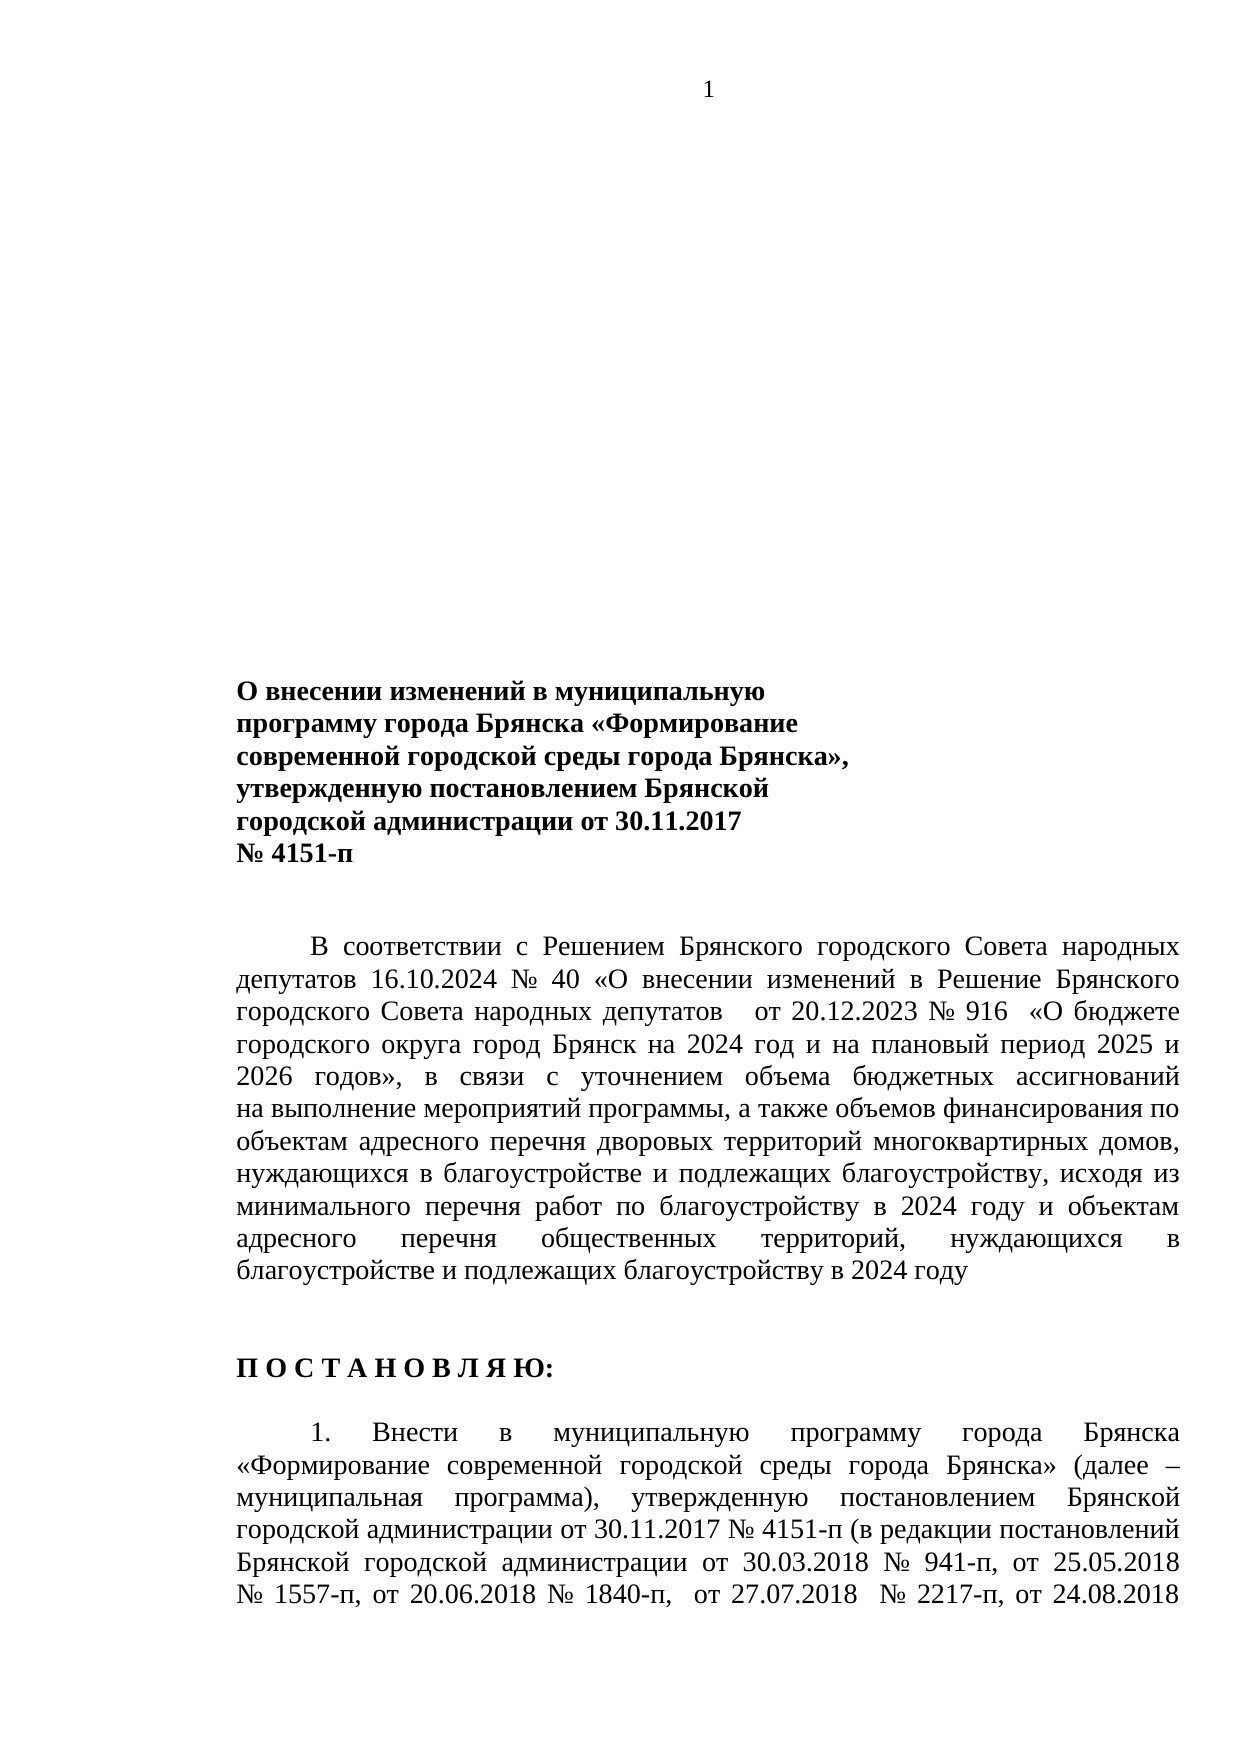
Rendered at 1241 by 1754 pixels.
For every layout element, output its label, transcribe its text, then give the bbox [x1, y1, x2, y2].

subtitle современной городской среды города Брянска», [236, 739, 1181, 771]
subtitle утвержденную постановлением Брянской [236, 771, 1181, 803]
subtitle № 4151-п [236, 836, 1181, 868]
text В соответствии с Решением Брянского городского Совета народных депутатов 16.10.2024 № 40 «О внесении изменений в Решение Брянского городского Совета народных депутатов от 20.12.2023 № 916 «О бюджете городского округа город Брянск на 2024 год и на плановый период 2025 и 2026 годов», в связи с уточнением объема бюджетных ассигнований на выполнение мероприятий программы, а также объемов финансирования по объектам адресного перечня дворовых территорий многоквартирных домов, нуждающихся в благоустройстве и подлежащих благоустройству, исходя из минимального перечня работ по благоустройству в 2024 году и объектам адресного перечня общественных территорий, нуждающихся в благоустройстве и подлежащих благоустройству в 2024 году [236, 929, 1181, 1286]
text П О С Т А Н О В Л Я Ю: [236, 1351, 1181, 1383]
subtitle О внесении изменений в муниципальную [236, 674, 1181, 706]
subtitle программу города Брянска «Формирование [236, 706, 1181, 739]
subtitle городской администрации от 30.11.2017 [236, 803, 1181, 836]
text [236, 1415, 1181, 1610]
